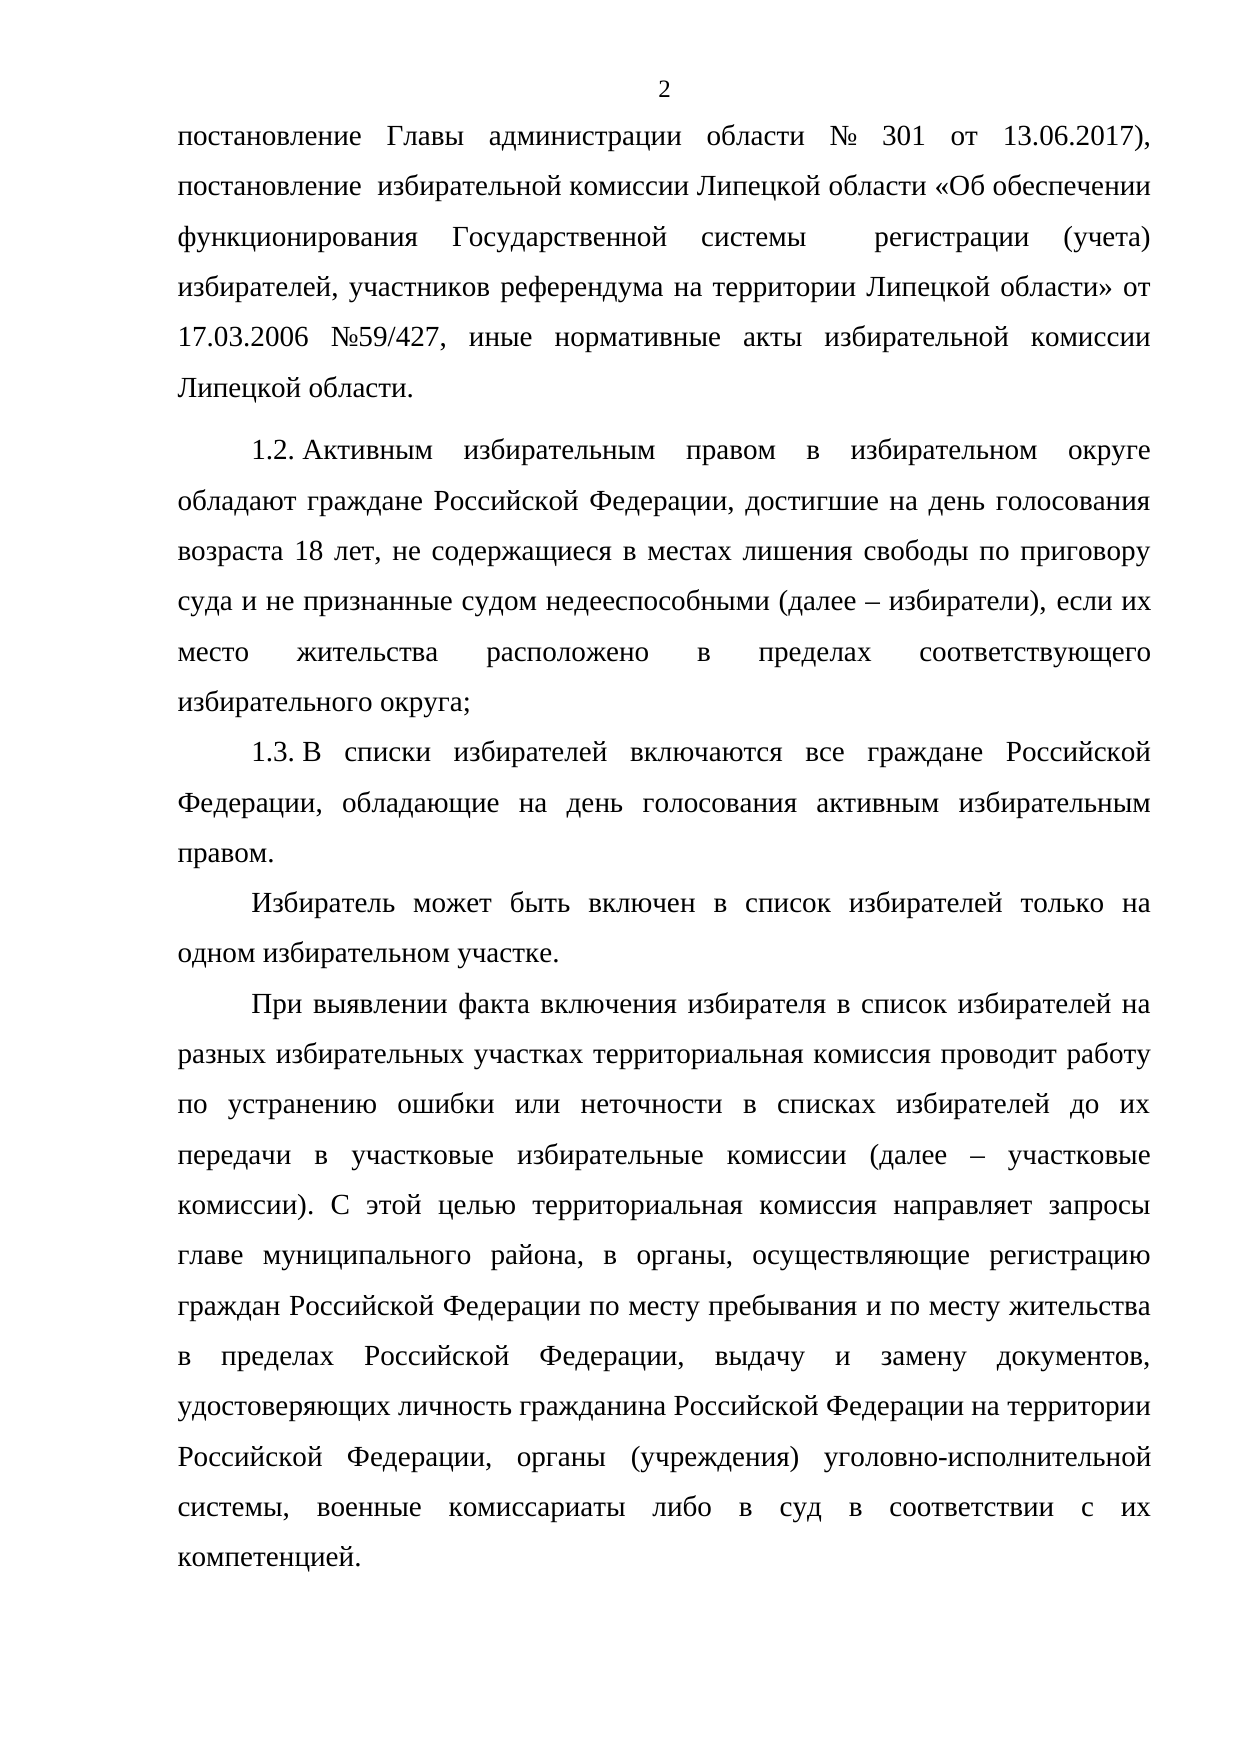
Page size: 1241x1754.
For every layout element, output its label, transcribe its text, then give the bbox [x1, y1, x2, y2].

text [177, 118, 1152, 403]
text 1.2. Активным избирательным правом в избирательном округе обладают граждане Российской Федерации, достигшие на день голосования возраста 18 лет, не содержащиеся в местах лишения свободы по приговору суда и не признанные судом недееспособными (далее – избиратели), если их место жительства расположено в пределах соответствующего избирательного округа; [177, 432, 1152, 718]
text 1.3. В списки избирателей включаются все граждане Российской Федерации, обладающие на день голосования активным избирательным правом. [177, 734, 1152, 868]
text При выявлении факта включения избирателя в список избирателей на разных избирательных участках территориальная комиссия проводит работу по устранению ошибки или неточности в списках избирателей до их передачи в участковые избирательные комиссии (далее – участковые комиссии). С этой целью территориальная комиссия направляет запросы главе муниципального района, в органы, осуществляющие регистрацию граждан Российской Федерации по месту пребывания и по месту жительства в пределах Российской Федерации, выдачу и замену документов, удостоверяющих личность гражданина Российской Федерации на территории Российской Федерации, органы (учреждения) уголовно-исполнительной системы, военные комиссариаты либо в суд в соответствии с их компетенцией. [177, 986, 1152, 1573]
text Избиратель может быть включен в список избирателей только на одном избирательном участке. [177, 885, 1152, 969]
